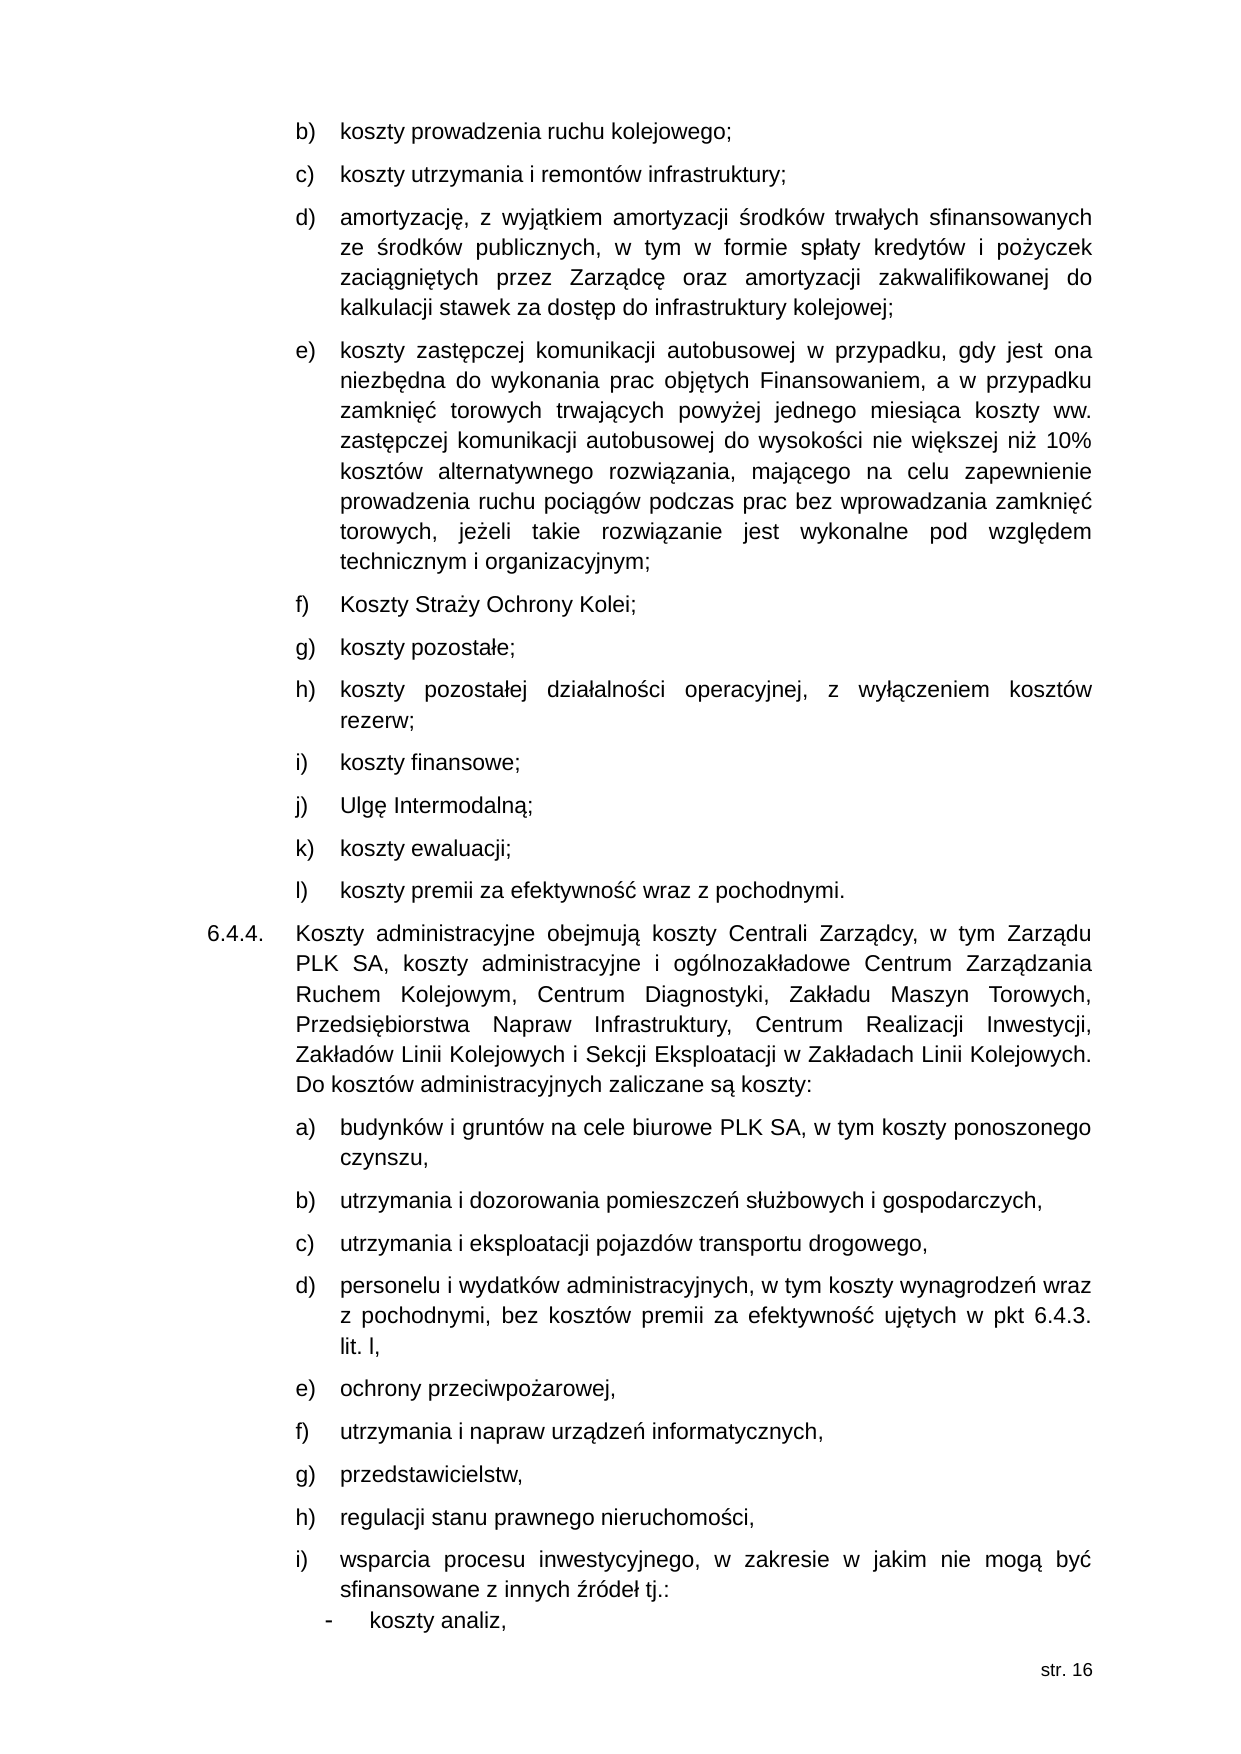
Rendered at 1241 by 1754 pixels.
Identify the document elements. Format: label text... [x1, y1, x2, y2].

list ochrony przeciwpożarowej, [295, 1375, 1092, 1402]
list budynków i gruntów na cele biurowe PLK SA, w tym koszty ponoszonego czynszu, [295, 1114, 1092, 1171]
list koszty analiz, [325, 1607, 1092, 1633]
list utrzymania i dozorowania pomieszczeń służbowych i gospodarczych, [295, 1187, 1092, 1213]
list koszty ewaluacji; [295, 835, 1092, 861]
list koszty prowadzenia ruchu kolejowego; [295, 118, 1092, 144]
list koszty finansowe; [295, 749, 1092, 776]
list regulacji stanu prawnego nieruchomości, [295, 1503, 1092, 1530]
list personelu i wydatków administracyjnych, w tym koszty wynagrodzeń wraz z pochodnymi, bez kosztów premii za efektywność ujętych w pkt 6.4.3. lit. l, [295, 1272, 1092, 1359]
list przedstawicielstw, [295, 1461, 1092, 1487]
list amortyzację, z wyjątkiem amortyzacji środków trwałych sfinansowanych ze środków publicznych, w tym w formie spłaty kredytów i pożyczek zaciągniętych przez Zarządcę oraz amortyzacji zakwalifikowanej do kalkulacji stawek za dostęp do infrastruktury kolejowej; [295, 203, 1092, 321]
list koszty pozostałe; [295, 634, 1092, 660]
list wsparcia procesu inwestycyjnego, w zakresie w jakim nie mogą być sfinansowane z innych źródeł tj.: [295, 1546, 1092, 1603]
list koszty utrzymania i remontów infrastruktury; [295, 161, 1092, 187]
list Koszty Straży Ochrony Kolei; [295, 591, 1092, 617]
list koszty pozostałej działalności operacyjnej, z wyłączeniem kosztów rezerw; [295, 676, 1092, 733]
list koszty zastępczej komunikacji autobusowej w przypadku, gdy jest ona niezbędna do wykonania prac objętych Finansowaniem, a w przypadku zamknięć torowych trwających powyżej jednego miesiąca koszty ww. zastępczej komunikacji autobusowej do wysokości nie większej niż 10% kosztów alternatywnego rozwiązania, mającego na celu zapewnienie prowadzenia ruchu pociągów podczas prac bez wprowadzania zamknięć torowych, jeżeli takie rozwiązanie jest wykonalne pod względem technicznym i organizacyjnym; [295, 337, 1092, 575]
list utrzymania i napraw urządzeń informatycznych, [295, 1418, 1092, 1444]
list utrzymania i eksploatacji pojazdów transportu drogowego, [295, 1229, 1092, 1256]
list Ulgę Intermodalną; [295, 792, 1092, 818]
list koszty premii za efektywność wraz z pochodnymi. [295, 877, 1092, 904]
list Koszty administracyjne obejmują koszty Centrali Zarządcy, w tym Zarządu PLK SA, koszty administracyjne i ogólnozakładowe Centrum Zarządzania Ruchem Kolejowym, Centrum Diagnostyki, Zakładu Maszyn Torowych, Przedsiębiorstwa Napraw Infrastruktury, Centrum Realizacji Inwestycji, Zakładów Linii Kolejowych i Sekcji Eksploatacji w Zakładach Linii Kolejowych. Do kosztów administracyjnych zaliczane są koszty: [207, 920, 1092, 1098]
